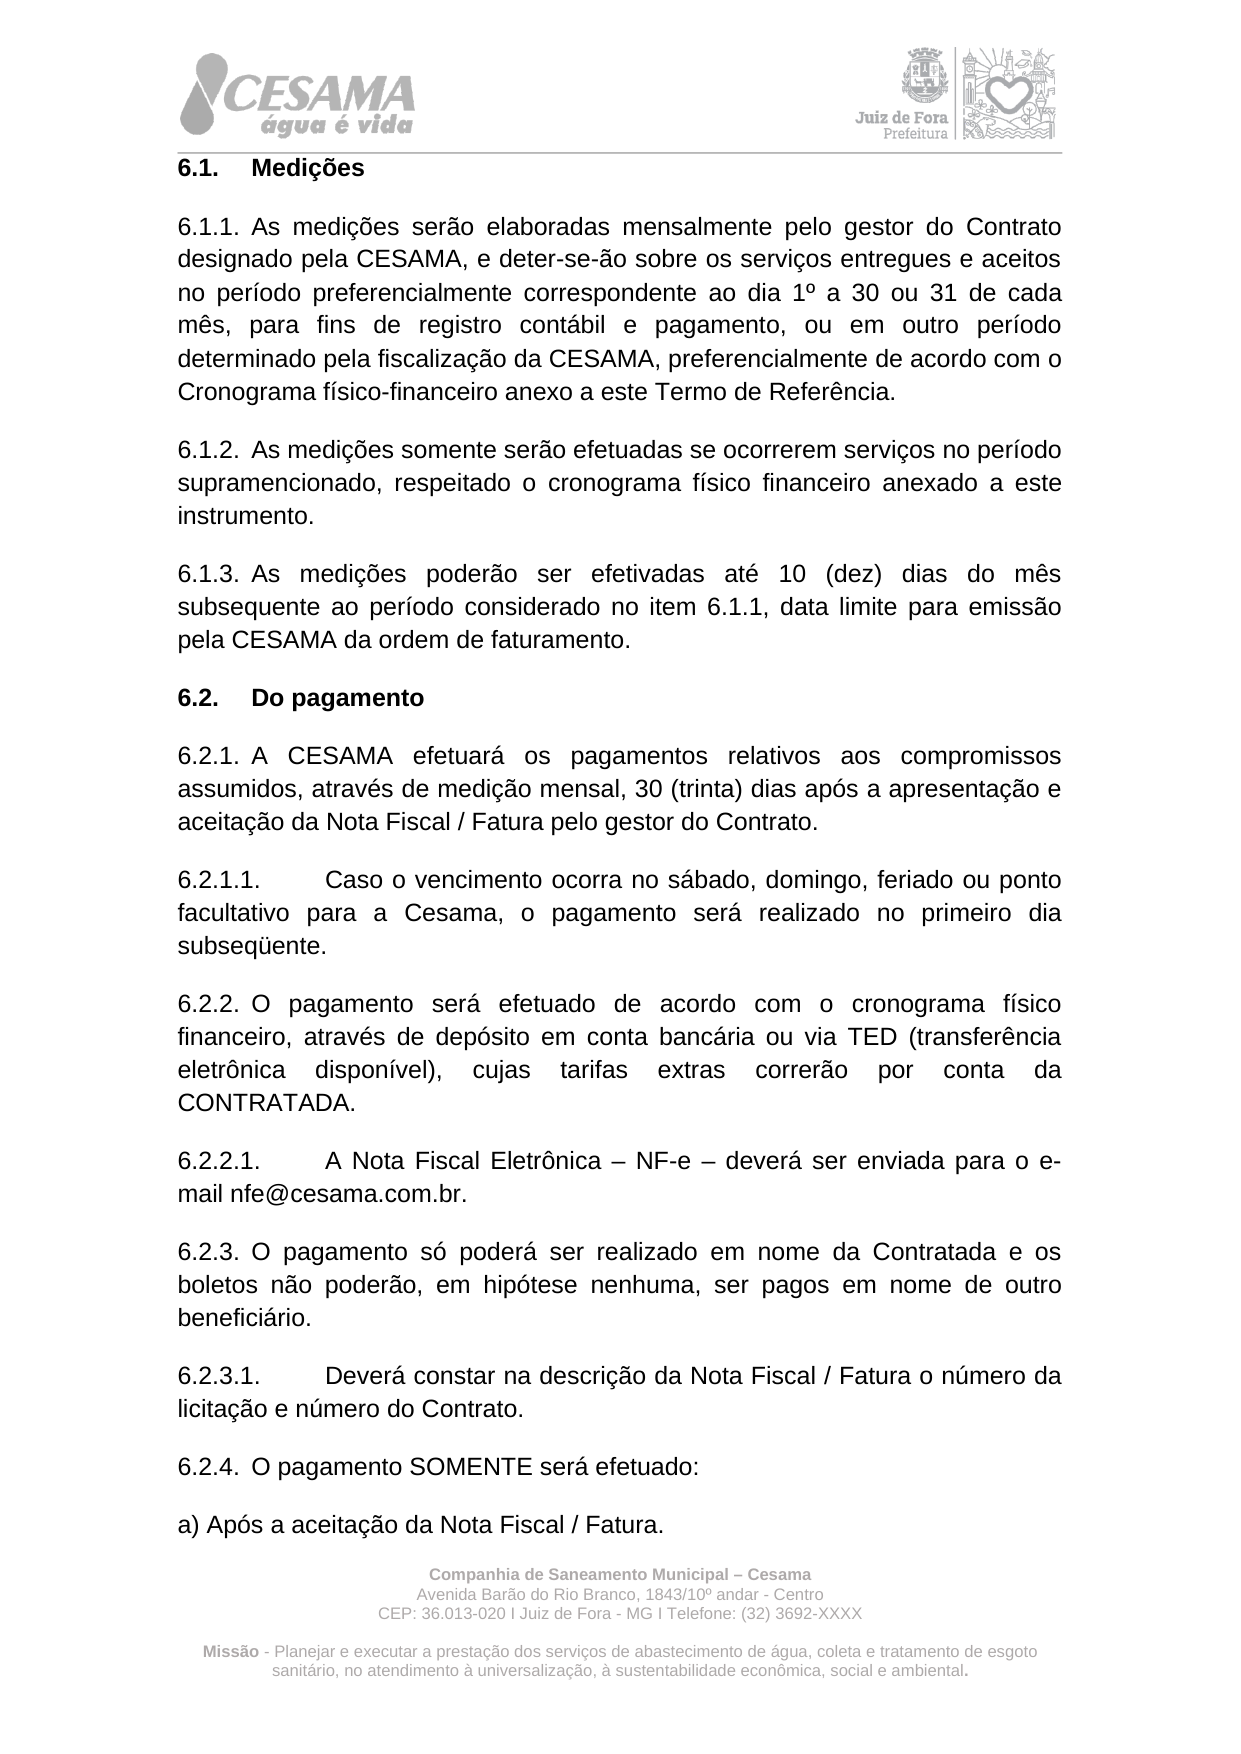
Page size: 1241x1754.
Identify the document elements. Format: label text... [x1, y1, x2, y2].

list O pagamento SOMENTE será efetuado: [177, 1452, 1063, 1481]
text a) Após a aceitação da Nota Fiscal / Fatura. [177, 1510, 1063, 1539]
list Medições [177, 154, 1063, 182]
picture [177, 47, 1063, 154]
list As medições somente serão efetuadas se ocorrerem serviços no período supramencionado, respeitado o cronograma físico financeiro anexado a este instrumento. [177, 434, 1063, 529]
list As medições poderão ser efetivadas até 10 (dez) dias do mês subsequente ao período considerado no item 6.1.1, data limite para emissão pela CESAMA da ordem de faturamento. [177, 559, 1063, 653]
list Do pagamento [177, 683, 1063, 711]
list A CESAMA efetuará os pagamentos relativos aos compromissos assumidos, através de medição mensal, 30 (trinta) dias após a apresentação e aceitação da Nota Fiscal / Fatura pelo gestor do Contrato. [177, 741, 1063, 836]
list As medições serão elaboradas mensalmente pelo gestor do Contrato designado pela CESAMA, e deter-se-ão sobre os serviços entregues e aceitos no período preferencialmente correspondente ao dia 1º a 30 ou 31 de cada mês, para fins de registro contábil e pagamento, ou em outro período determinado pela fiscalização da CESAMA, preferencialmente de acordo com o Cronograma físico-financeiro anexo a este Termo de Referência. [177, 211, 1063, 405]
list O pagamento será efetuado de acordo com o cronograma físico financeiro, através de depósito em conta bancária ou via TED (transferência eletrônica disponível), cujas tarifas extras correrão por conta da CONTRATADA. [177, 989, 1063, 1117]
list Caso o vencimento ocorra no sábado, domingo, feriado ou ponto facultativo para a Cesama, o pagamento será realizado no primeiro dia subseqüente. [177, 865, 1063, 959]
list O pagamento só poderá ser realizado em nome da Contratada e os boletos não poderão, em hipótese nenhuma, ser pagos em nome de outro beneficiário. [177, 1237, 1063, 1332]
list Deverá constar na descrição da Nota Fiscal / Fatura o número da licitação e número do Contrato. [177, 1361, 1063, 1423]
list A Nota Fiscal Eletrônica – NF-e – deverá ser enviada para o e-mail nfe@cesama.com.br. [177, 1146, 1063, 1208]
